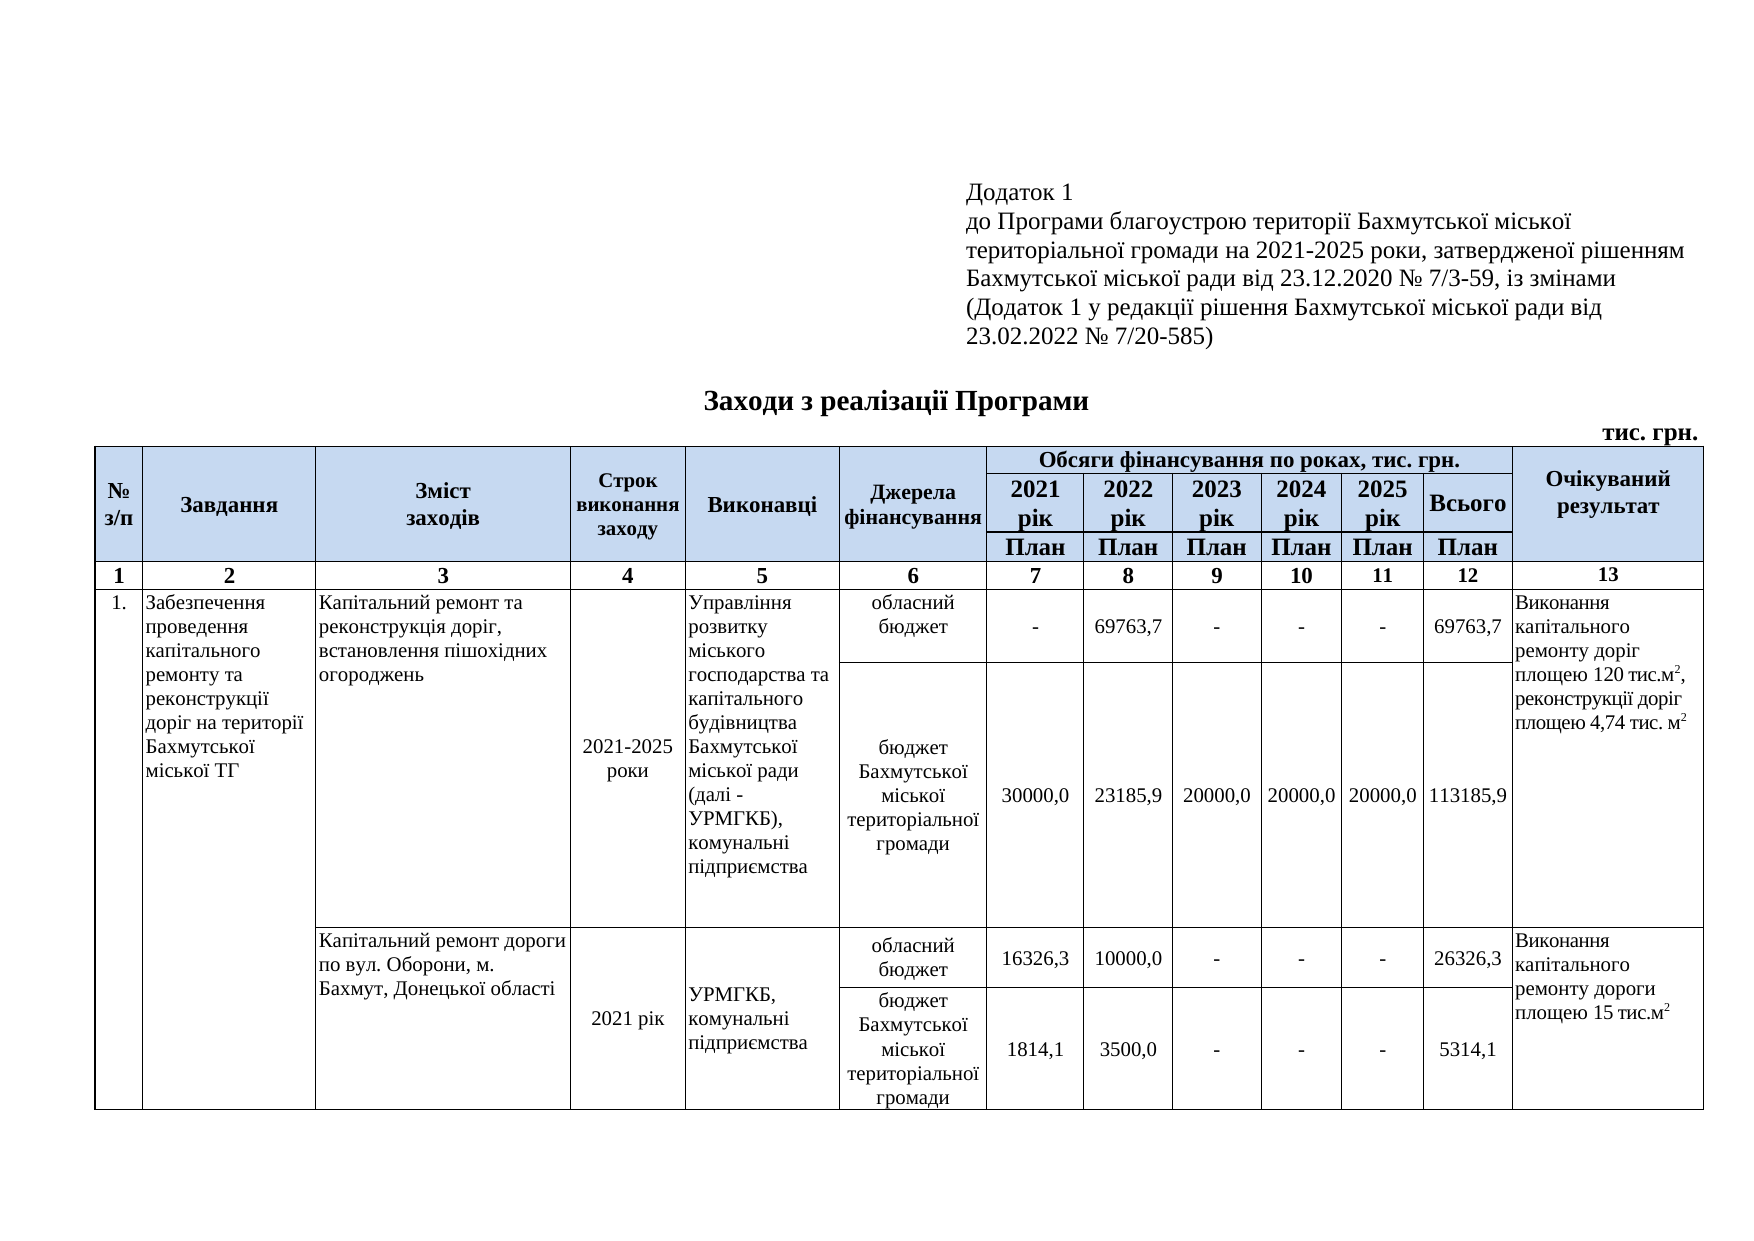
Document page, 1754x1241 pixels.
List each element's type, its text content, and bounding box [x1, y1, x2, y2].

table_cell Управління розвитку міського господарства та капітального будівництва Бахмутської міської ради (далі - УРМГКБ), комунальні підприємства [686, 590, 839, 927]
table_cell 11 [1342, 562, 1423, 589]
table_cell 20000,0 [1342, 663, 1423, 927]
text тис. грн. [94, 417, 1698, 446]
table_cell - [1173, 928, 1261, 987]
table_cell бюджет Бахмутської міської територіальної громади [840, 988, 986, 1109]
table_cell Виконання капітального ремонту доріг площею 120 тис.м2, реконструкції доріг площею 4,74 тис. м2 [1513, 590, 1703, 927]
table_cell 1814,1 [987, 988, 1083, 1109]
table_cell 10000,0 [1084, 928, 1172, 987]
table_cell - [1342, 988, 1423, 1109]
table_cell План [1084, 533, 1172, 561]
text Заходи з реалізації Програми [94, 383, 1698, 417]
table_cell 2 [143, 562, 315, 589]
table_cell 3 [316, 562, 570, 589]
table_header Завдання [143, 447, 315, 561]
table_cell 4 [571, 562, 685, 589]
table_cell Забезпечення проведення капітального ремонту та реконструкції доріг на території Бахмутської міської ТГ [143, 590, 315, 1109]
table_cell 2021-2025 роки [571, 590, 685, 927]
table_cell 2024 рік [1262, 474, 1341, 531]
table_cell 3500,0 [1084, 988, 1172, 1109]
table_cell 5 [686, 562, 839, 589]
table_cell 6 [840, 562, 986, 589]
table_cell 16326,3 [987, 928, 1083, 987]
table_cell - [1262, 590, 1341, 662]
table_cell 69763,7 [1084, 590, 1172, 662]
table_header Виконавці [686, 447, 839, 561]
table_cell обласний бюджет [840, 590, 986, 662]
table_cell 2023 рік [1173, 474, 1261, 531]
table_cell - [1262, 988, 1341, 1109]
table_cell - [1342, 928, 1423, 987]
table_cell 2022 рік [1084, 474, 1172, 531]
table_cell 7 [987, 562, 1083, 589]
table_cell 2021 рік [987, 474, 1083, 531]
table_cell 1. [96, 590, 142, 1109]
table_cell 12 [1424, 562, 1512, 589]
table_cell 2025 рік [1342, 474, 1423, 531]
table_cell - [1173, 988, 1261, 1109]
text (Додаток 1 у редакції рішення Бахмутської міської ради від 23.02.2022 № 7/20-585) [966, 292, 1698, 350]
table_cell 20000,0 [1173, 663, 1261, 927]
table_header Зміст заходів [316, 447, 570, 561]
table_cell бюджет Бахмутської міської територіальної громади [840, 663, 986, 927]
table_cell Капітальний ремонт дороги по вул. Оборони, м. Бахмут, Донецької області [316, 928, 570, 1109]
table_cell 113185,9 [1424, 663, 1512, 927]
table_cell 30000,0 [987, 663, 1083, 927]
table_cell 20000,0 [1262, 663, 1341, 927]
table_cell 2021 рік [571, 928, 685, 1109]
text до Програми благоустрою території Бахмутської міської територіальної громади на 2021-2025 роки, затвердженої рішенням Бахмутської міської ради від 23.12.2020 № 7/3-59, із змінами [966, 206, 1698, 292]
table_header Очікуваний результат [1513, 447, 1703, 561]
table_cell План [1262, 533, 1341, 561]
table_header Джерела фінансування [840, 447, 986, 561]
table_header Обсяги фінансування по роках, тис. грн. [987, 447, 1512, 473]
table_cell УРМГКБ, комунальні підприємства [686, 928, 839, 1109]
table_cell - [1262, 928, 1341, 987]
text Додаток 1 [966, 177, 1698, 206]
table_cell обласний бюджет [840, 928, 986, 987]
table_cell 69763,7 [1424, 590, 1512, 662]
table_cell - [1173, 590, 1261, 662]
table_cell 26326,3 [1424, 928, 1512, 987]
table_cell 8 [1084, 562, 1172, 589]
table_cell 1 [96, 562, 142, 589]
table_cell - [987, 590, 1083, 662]
table_cell План [1342, 533, 1423, 561]
table_header № з/п [96, 447, 142, 561]
table_cell 5314,1 [1424, 988, 1512, 1109]
table_cell 23185,9 [1084, 663, 1172, 927]
table_cell 10 [1262, 562, 1341, 589]
table_cell 13 [1513, 562, 1703, 589]
table_cell Всього [1424, 474, 1512, 531]
table_header Строк виконання заходу [571, 447, 685, 561]
table_cell Виконання капітального ремонту дороги площею 15 тис.м2 [1513, 928, 1703, 1109]
table_cell План [1424, 533, 1512, 561]
table_cell План [987, 533, 1083, 561]
table_cell 9 [1173, 562, 1261, 589]
table_cell Капітальний ремонт та реконструкція доріг, встановлення пішохідних огороджень [316, 590, 570, 927]
table_cell - [1342, 590, 1423, 662]
table_cell План [1173, 533, 1261, 561]
